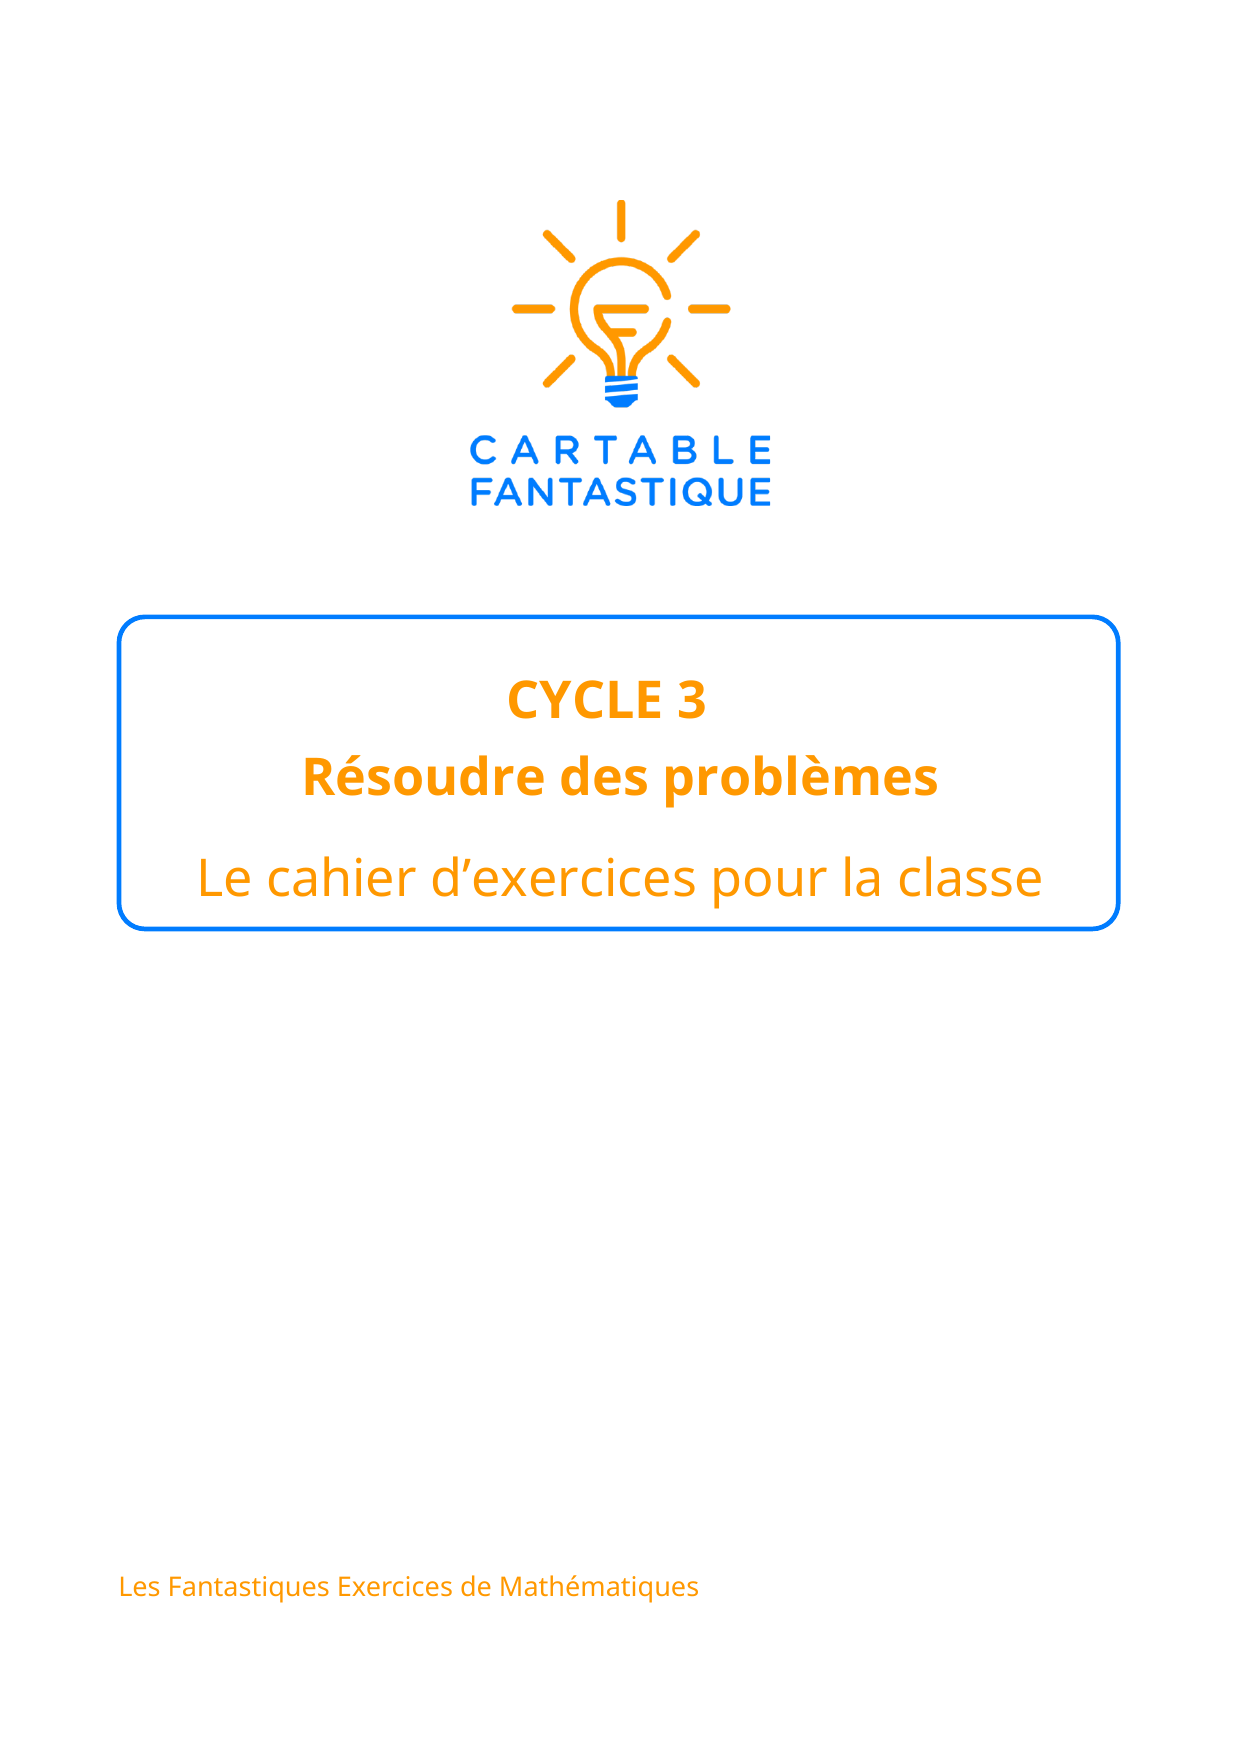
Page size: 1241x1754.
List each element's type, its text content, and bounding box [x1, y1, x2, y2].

text Le cahier d’exercices pour la classe [118, 841, 1122, 912]
text Les Fantastiques Exercices de Mathématiques [118, 1567, 1122, 1604]
text CYCLE 3 Résoudre des problèmes [118, 663, 1122, 810]
picture [470, 200, 771, 506]
